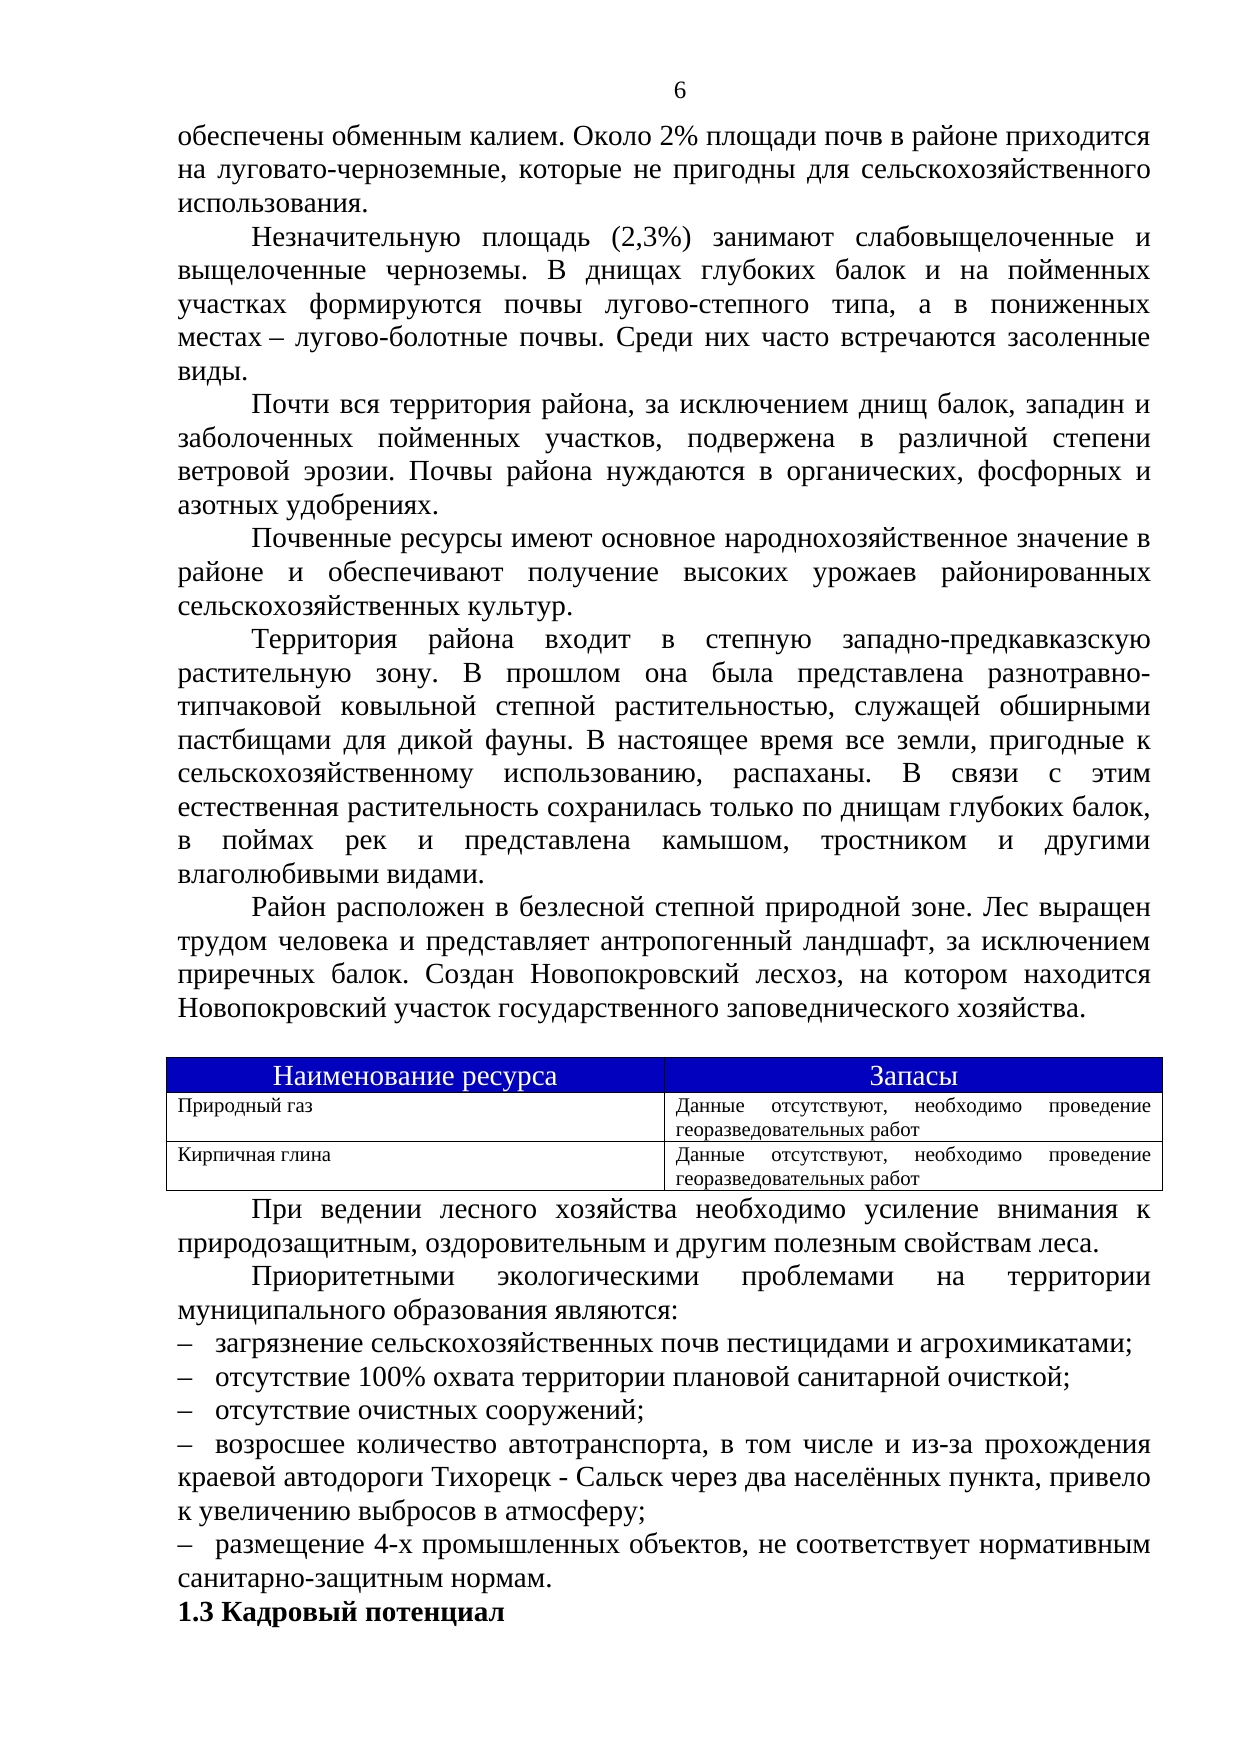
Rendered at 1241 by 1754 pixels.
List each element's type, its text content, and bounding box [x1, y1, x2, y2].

text Приоритетными экологическими проблемами на территории муниципального образования являются: [177, 1258, 1152, 1325]
table_header Запасы [665, 1058, 1162, 1092]
table_header Наименование ресурса [167, 1058, 664, 1092]
text 1.3 Кадровый потенциал [177, 1594, 1152, 1627]
table_cell Данные отсутствуют, необходимо проведение георазведовательных работ [665, 1142, 1162, 1190]
table_cell Данные отсутствуют, необходимо проведение георазведовательных работ [665, 1093, 1162, 1141]
text – размещение 4-х промышленных объектов, не соответствует нормативным санитарно-защитным нормам. [177, 1527, 1152, 1594]
text Район расположен в безлесной степной природной зоне. Лес выращен трудом человека и представляет антропогенный ландшафт, за исключением приречных балок. Создан Новопокровский лесхоз, на котором находится Новопокровский участок государственного заповеднического хозяйства. [177, 889, 1152, 1024]
text Незначительную площадь (2,3%) занимают слабовыщелоченные и выщелоченные черноземы. В днищах глубоких балок и на пойменных участках формируются почвы лугово-степного типа, а в пониженных местах – лугово-болотные почвы. Среди них часто встречаются засоленные виды. [177, 219, 1152, 386]
text Почти вся территория района, за исключением днищ балок, западин и заболоченных пойменных участков, подвержена в различной степени ветровой эрозии. Почвы района нуждаются в органических, фосфорных и азотных удобрениях. [177, 386, 1152, 521]
text – отсутствие 100% охвата территории плановой санитарной очисткой; [177, 1359, 1152, 1392]
text – возросшее количество автотранспорта, в том числе и из-за прохождения краевой автодороги Тихорецк - Сальск через два населённых пункта, привело к увеличению выбросов в атмосферу; [177, 1426, 1152, 1527]
text Почвенные ресурсы имеют основное народнохозяйственное значение в районе и обеспечивают получение высоких урожаев районированных сельскохозяйственных культур. [177, 521, 1152, 621]
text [177, 118, 1152, 219]
table_cell Кирпичная глина [167, 1142, 664, 1190]
text Территория района входит в степную западно-предкавказскую растительную зону. В прошлом она была представлена разнотравно-типчаковой ковыльной степной растительностью, служащей обширными пастбищами для дикой фауны. В настоящее время все земли, пригодные к сельскохозяйственному использованию, распаханы. В связи с этим естественная растительность сохранилась только по днищам глубоких балок, в поймах рек и представлена камышом, тростником и другими влаголюбивыми видами. [177, 621, 1152, 889]
table_cell Природный газ [167, 1093, 664, 1141]
text При ведении лесного хозяйства необходимо усиление внимания к природозащитным, оздоровительным и другим полезным свойствам леса. [177, 1191, 1152, 1258]
text – отсутствие очистных сооружений; [177, 1392, 1152, 1426]
text – загрязнение сельскохозяйственных почв пестицидами и агрохимикатами; [177, 1325, 1152, 1359]
